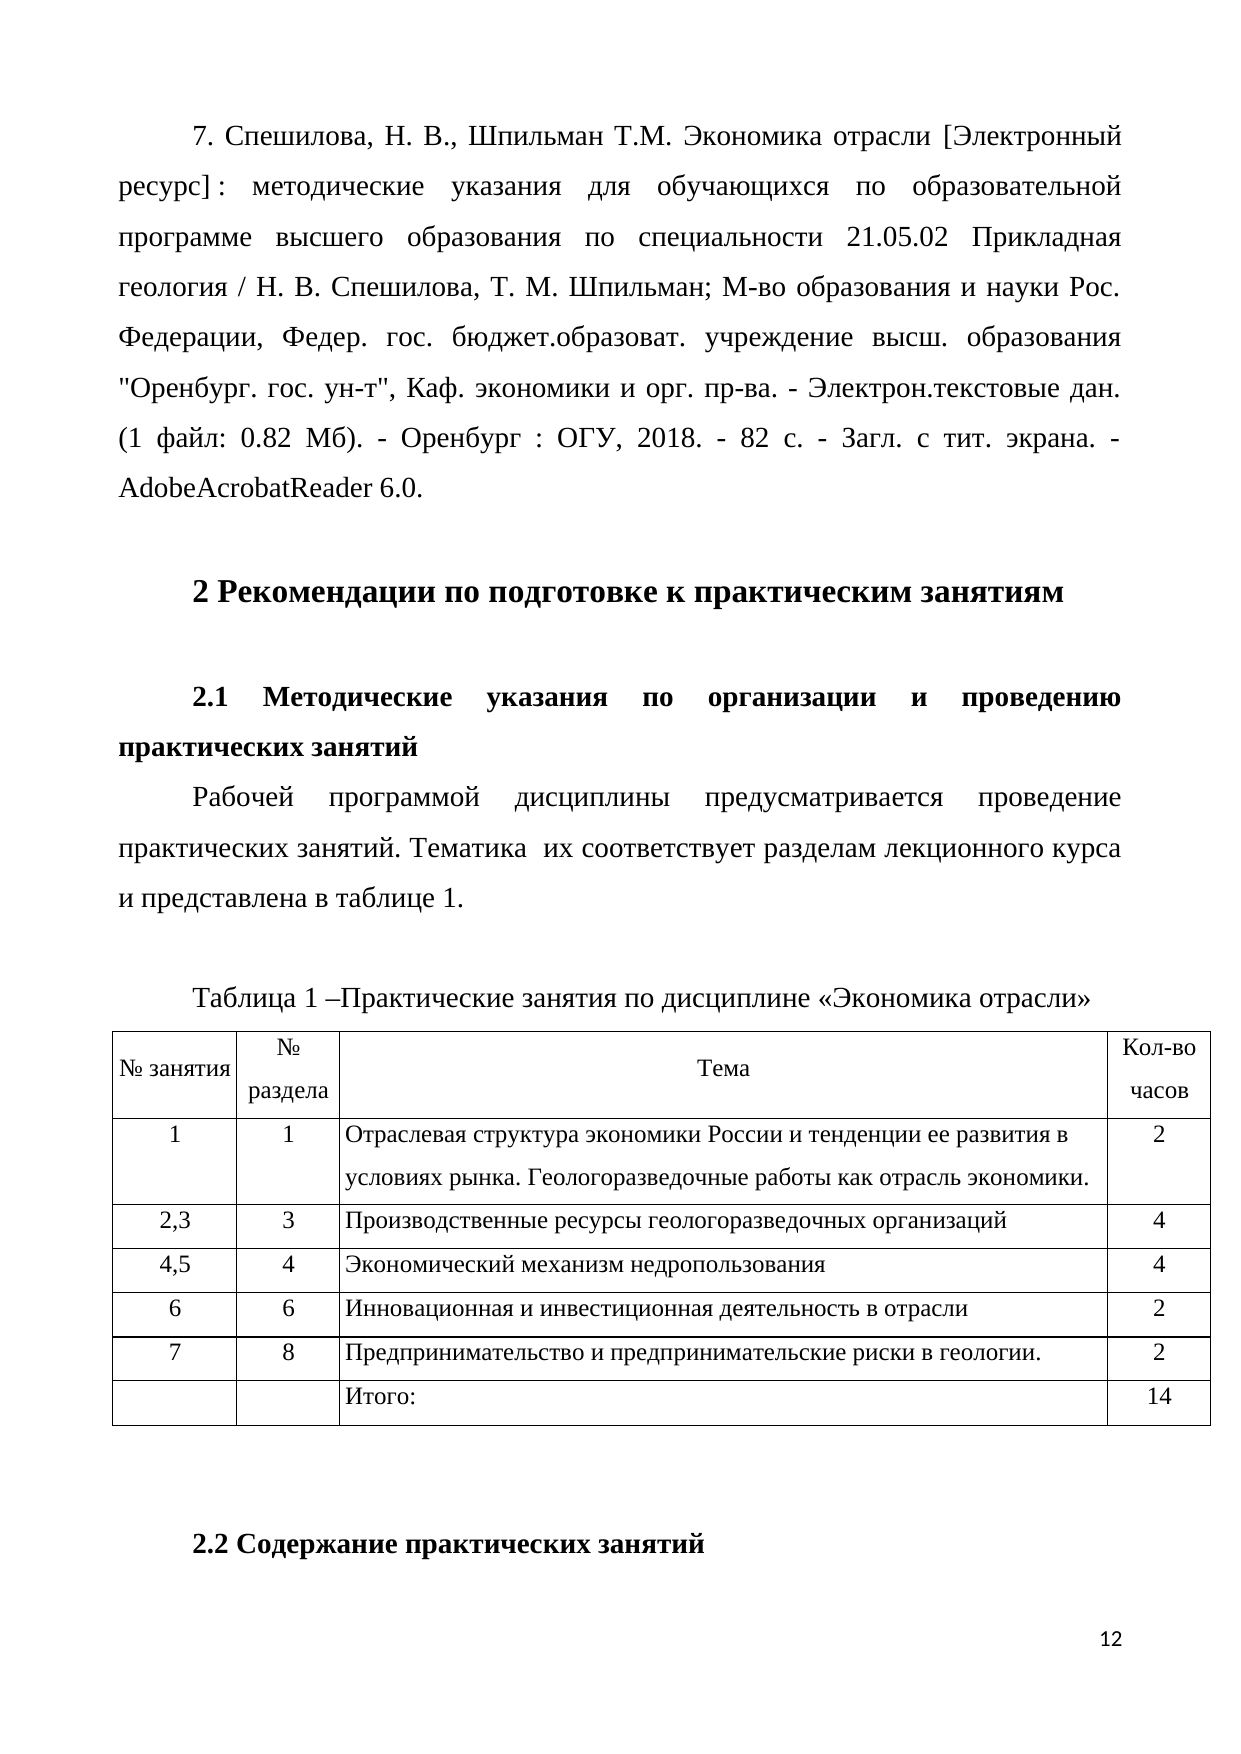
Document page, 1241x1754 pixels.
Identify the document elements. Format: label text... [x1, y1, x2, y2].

table_cell Производственные ресурсы геологоразведочных организаций [340, 1205, 1107, 1248]
table_cell 2 [1108, 1293, 1210, 1336]
table_header № занятия [113, 1032, 236, 1118]
table_cell Экономический механизм недропользования [340, 1249, 1107, 1292]
table_cell 2 [1108, 1338, 1210, 1380]
table_cell 4 [237, 1249, 339, 1292]
text 7. Спешилова, Н. В., Шпильман Т.М. Экономика отрасли [Электронный ресурс] : методические указания для обучающихся по образовательной программе высшего образования по специальности 21.05.02 Прикладная геология / Н. В. Спешилова, Т. М. Шпильман; М-во образования и науки Рос. Федерации, Федер. гос. бюджет.образоват. учреждение высш. образования "Оренбург. гос. ун-т", Каф. экономики и орг. пр-ва. - Электрон.текстовые дан. (1 файл: 0.82 Мб). - Оренбург : ОГУ, 2018. - 82 с. - Загл. с тит. экрана. -AdobeAcrobatReader 6.0. [118, 118, 1122, 504]
table_cell Итого: [340, 1381, 1107, 1424]
table_cell [237, 1381, 339, 1424]
table_cell 3 [237, 1205, 339, 1248]
table_cell 1 [237, 1119, 339, 1204]
table_cell 14 [1108, 1381, 1210, 1424]
table_cell 4 [1108, 1249, 1210, 1292]
table_cell 4,5 [113, 1249, 236, 1292]
text Рабочей программой дисциплины предусматривается проведение практических занятий. Тематика их соответствует разделам лекционного курса и представлена в таблице 1. [118, 779, 1122, 913]
table_header № раздела [237, 1032, 339, 1118]
table_header Тема [340, 1032, 1107, 1118]
table_cell Инновационная и инвестиционная деятельность в отрасли [340, 1293, 1107, 1336]
table_cell [113, 1381, 236, 1424]
text 2.2 Содержание практических занятий [118, 1526, 1122, 1560]
table_cell 4 [1108, 1205, 1210, 1248]
table_cell 6 [113, 1293, 236, 1336]
table_cell 2,3 [113, 1205, 236, 1248]
table_header Кол-во часов [1108, 1032, 1210, 1118]
table_cell 2 [1108, 1119, 1210, 1204]
text Таблица 1 –Практические занятия по дисциплине «Экономика отрасли» [118, 981, 1122, 1014]
table_cell 8 [237, 1338, 339, 1380]
table_cell 1 [113, 1119, 236, 1204]
table_cell 7 [113, 1338, 236, 1380]
table_cell 6 [237, 1293, 339, 1336]
table_cell Предпринимательство и предпринимательские риски в геологии. [340, 1338, 1107, 1380]
text 2.1 Методические указания по организации и проведению практических занятий [118, 679, 1122, 763]
table_cell Отраслевая структура экономики России и тенденции ее развития в условиях рынка. Геологоразведочные работы как отрасль экономики. [340, 1119, 1107, 1204]
text 2 Рекомендации по подготовке к практическим занятиям [118, 571, 1122, 609]
